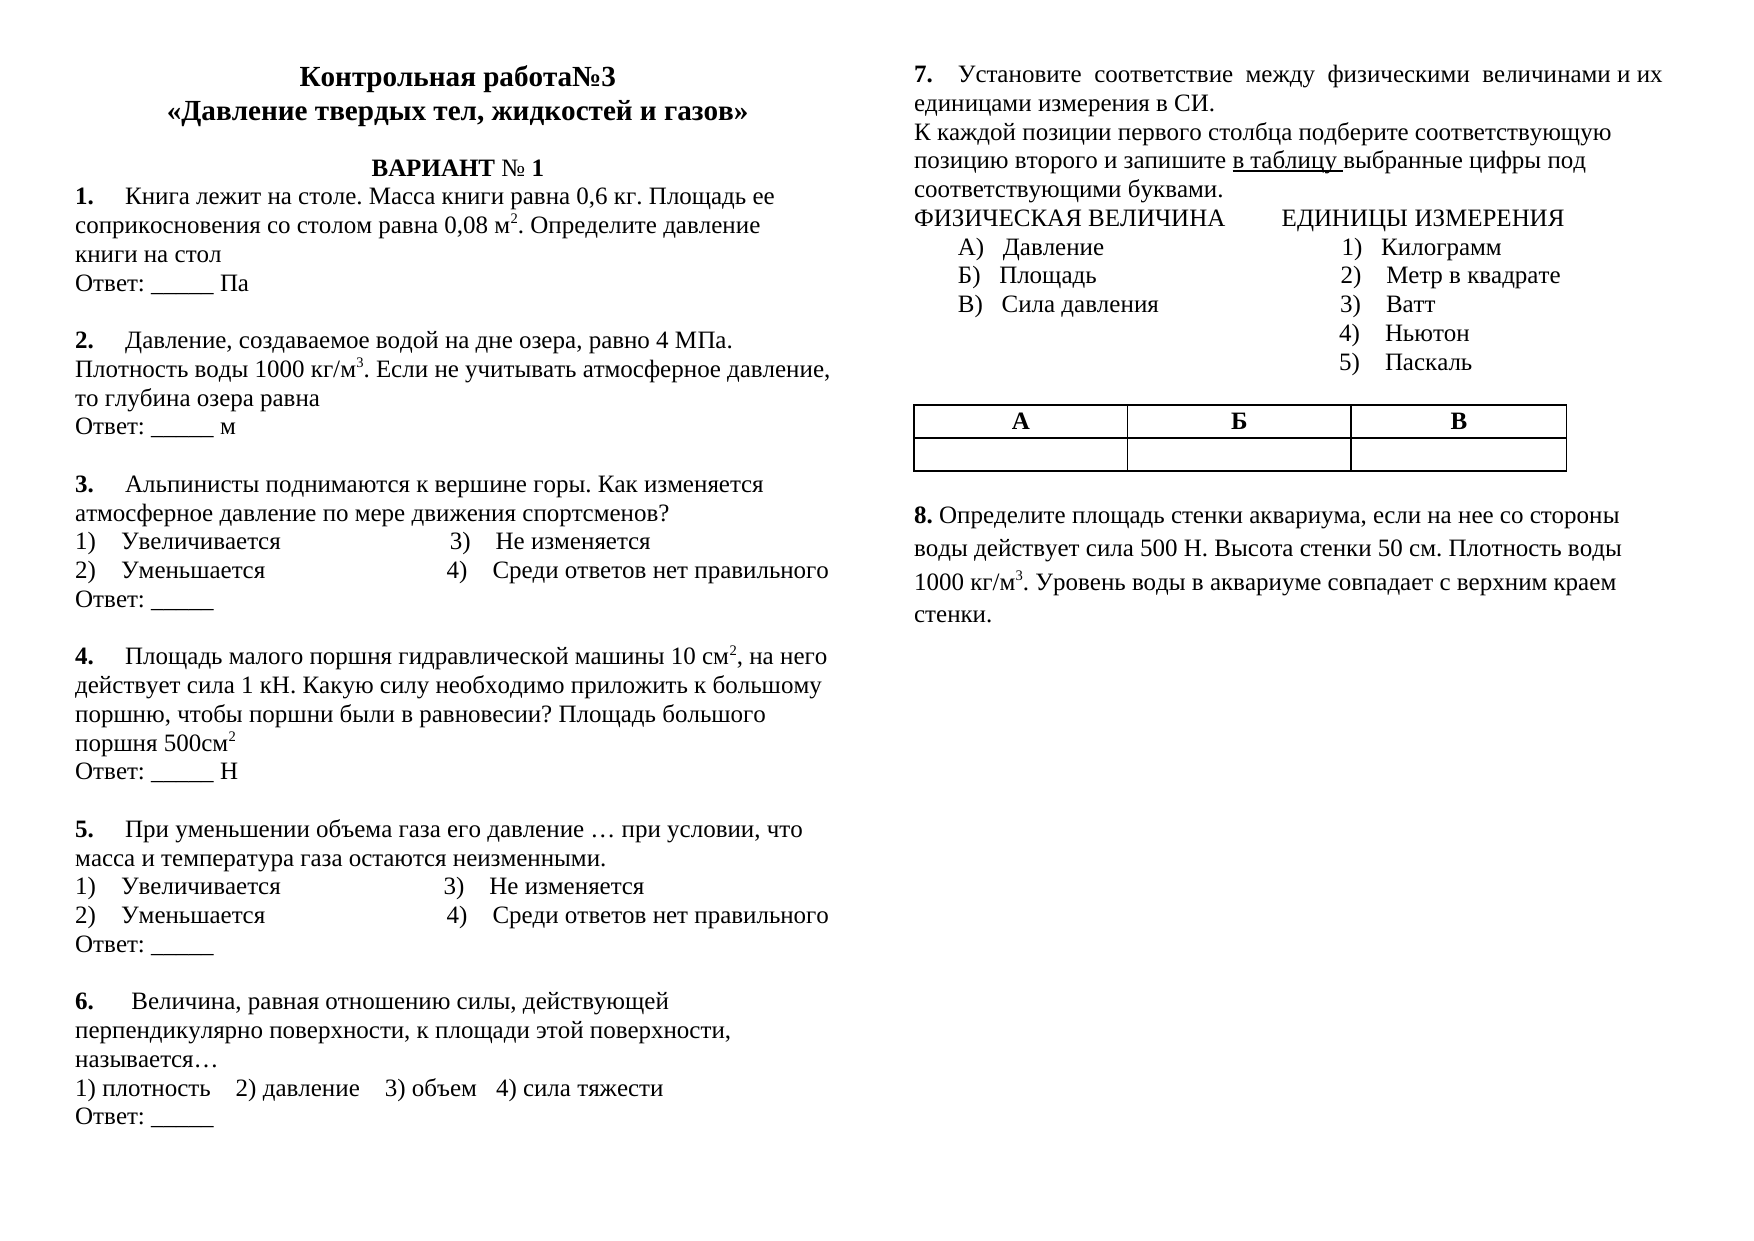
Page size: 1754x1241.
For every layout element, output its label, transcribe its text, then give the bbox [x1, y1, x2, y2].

text Ответ: _____ [75, 584, 840, 613]
text 6. Величина, равная отношению силы, действующей перпендикулярно поверхности, к площади этой поверхности, называется… [75, 986, 840, 1073]
text 3. Альпинисты поднимаются к вершине горы. Как изменяется атмосферное давление по мере движения спортсменов? [75, 469, 840, 526]
text ВАРИАНТ № 1 [75, 153, 840, 181]
text 2) Уменьшается 4) Среди ответов нет правильного [75, 900, 840, 929]
text 1) Увеличивается 3) Не изменяется [75, 526, 840, 555]
text Ответ: _____ [75, 1101, 840, 1130]
table_cell [1128, 439, 1350, 470]
table_header А [915, 406, 1127, 437]
text Ответ: _____ [75, 929, 840, 958]
table_header В [1352, 406, 1566, 437]
text 5. При уменьшении объема газа его давление … при условии, что масса и температура газа остаются неизменными. [75, 814, 840, 871]
text 1000 кг/м3. Уровень воды в аквариуме совпадает с верхним краем стенки. [914, 567, 1679, 628]
text книги на стол [75, 239, 840, 268]
text 2) Уменьшается 4) Среди ответов нет правильного [75, 555, 840, 584]
text Ответ: _____ Па [75, 268, 840, 296]
text 8. Определите площадь стенки аквариума, если на нее со стороны воды действует сила 500 Н. Высота стенки . Плотность воды [914, 501, 1679, 562]
text Б) Площадь 2) Метр в квадрате [914, 260, 1679, 289]
text К каждой позиции первого столбца подберите соответствующую позицию второго и запишите в таблицу выбранные цифры под соответствующими буквами. [914, 117, 1679, 203]
text «Давление твердых тел, жидкостей и газов» [75, 93, 840, 126]
text 4. Площадь малого поршня гидравлической машины 10 см2, на него действует сила 1 кН. Какую силу необходимо приложить к большому поршню, чтобы поршни были в равновесии? Площадь большого поршня 500см2 [75, 641, 840, 756]
table_cell [915, 439, 1127, 470]
text A) Давление 1) Килограмм [914, 232, 1679, 260]
text 7. Установите соответствие между физическими величинами и их единицами измерения в СИ. [914, 59, 1679, 117]
text 2. Давление, создаваемое водой на дне озера, равно 4 МПа. Плотность воды 1000 кг/м3. Если не учитывать атмосферное давление, то глубина озера равна [75, 325, 840, 411]
table_cell [1352, 439, 1566, 470]
text 1. Книга лежит на столе. Масса книги равна 0,6 кг. Площадь ее соприкосновения со столом равна 0,08 м2. Определите давление [75, 181, 840, 239]
text Контрольная работа№3 [75, 59, 840, 93]
text 1) Увеличивается 3) Не изменяется [75, 871, 840, 900]
text 4) Ньютон [914, 318, 1679, 347]
text Ответ: _____ Н [75, 756, 840, 785]
table_header Б [1128, 406, 1350, 437]
text 5) Паскаль [914, 347, 1679, 375]
text Ответ: _____ м [75, 411, 840, 440]
text ФИЗИЧЕСКАЯ ВЕЛИЧИНА ЕДИНИЦЫ ИЗМЕРЕНИЯ [914, 203, 1679, 232]
text B) Сила давления 3) Ватт [914, 289, 1679, 318]
text 1) плотность 2) давление 3) объем 4) сила тяжести [75, 1073, 840, 1101]
